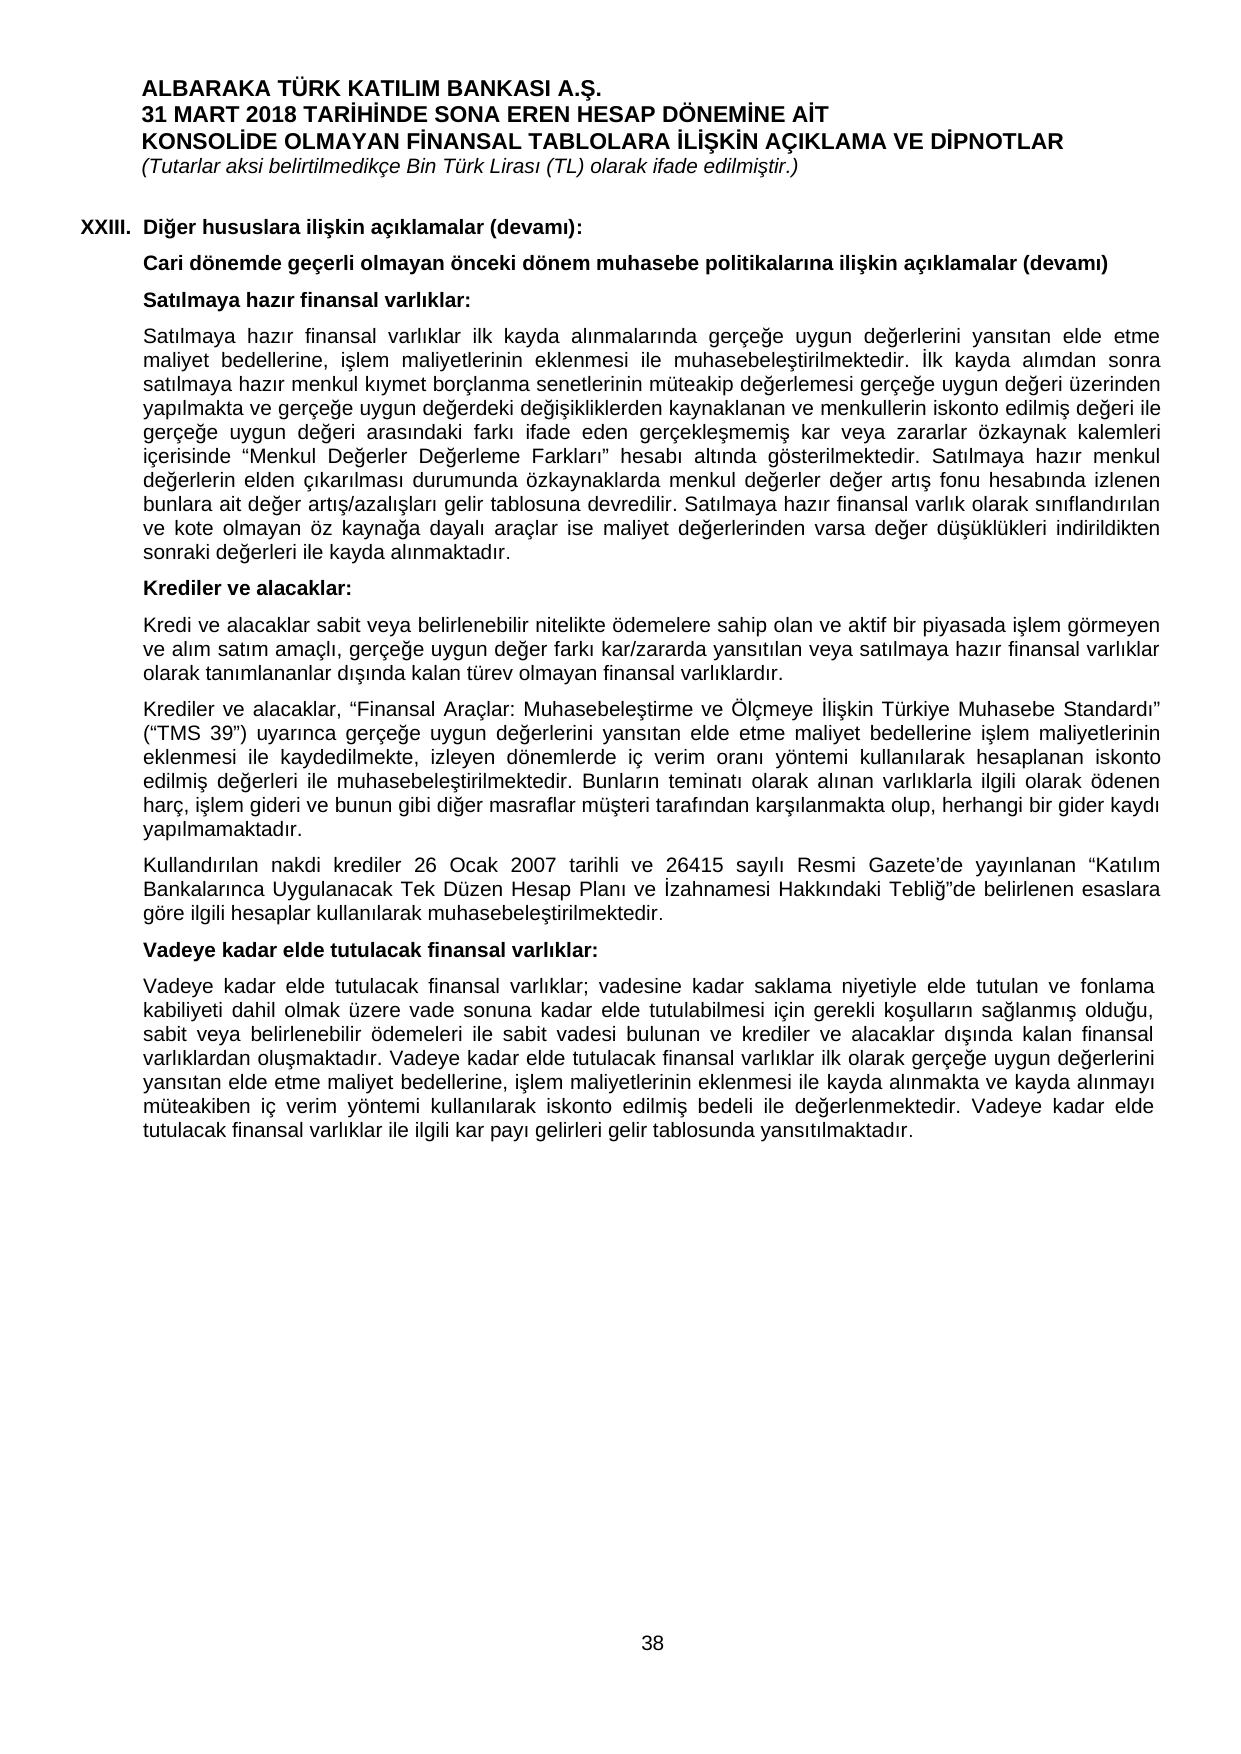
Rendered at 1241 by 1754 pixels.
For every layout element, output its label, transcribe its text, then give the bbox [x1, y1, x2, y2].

text Kullandırılan nakdi krediler 26 Ocak 2007 tarihli ve 26415 sayılı Resmi Gazete’de yayınlanan “Katılım Bankalarınca Uygulanacak Tek Düzen Hesap Planı ve İzahnamesi Hakkındaki Tebliğ”de belirlenen esaslara göre ilgili hesaplar kullanılarak muhasebeleştirilmektedir. [143, 853, 1162, 925]
text Vadeye kadar elde tutulacak finansal varlıklar: [143, 937, 1031, 961]
text XXIII. Diğer hususlara ilişkin açıklamalar (devamı): [80, 214, 1162, 238]
text Krediler ve alacaklar: [143, 576, 1162, 600]
text Satılmaya hazır finansal varlıklar ilk kayda alınmalarında gerçeğe uygun değerlerini yansıtan elde etme maliyet bedellerine, işlem maliyetlerinin eklenmesi ile muhasebeleştirilmektedir. İlk kayda alımdan sonra satılmaya hazır menkul kıymet borçlanma senetlerinin müteakip değerlemesi gerçeğe uygun değeri üzerinden yapılmakta ve gerçeğe uygun değerdeki değişikliklerden kaynaklanan ve menkullerin iskonto edilmiş değeri ile gerçeğe uygun değeri arasındaki farkı ifade eden gerçekleşmemiş kar veya zararlar özkaynak kalemleri içerisinde “Menkul Değerler Değerleme Farkları” hesabı altında gösterilmektedir. Satılmaya hazır menkul değerlerin elden çıkarılması durumunda özkaynaklarda menkul değerler değer artış fonu hesabında izlenen bunlara ait değer artış/azalışları gelir tablosuna devredilir. Satılmaya hazır finansal varlık olarak sınıflandırılan ve kote olmayan öz kaynağa dayalı araçlar ise maliyet değerlerinden varsa değer düşüklükleri indirildikten sonraki değerleri ile kayda alınmaktadır. [143, 324, 1162, 563]
text Kredi ve alacaklar sabit veya belirlenebilir nitelikte ödemelere sahip olan ve aktif bir piyasada işlem görmeyen ve alım satım amaçlı, gerçeğe uygun değer farkı kar/zararda yansıtılan veya satılmaya hazır finansal varlıklar olarak tanımlananlar dışında kalan türev olmayan finansal varlıklardır. [143, 612, 1162, 684]
text Krediler ve alacaklar, “Finansal Araçlar: Muhasebeleştirme ve Ölçmeye İlişkin Türkiye Muhasebe Standardı” (“TMS 39”) uyarınca gerçeğe uygun değerlerini yansıtan elde etme maliyet bedellerine işlem maliyetlerinin eklenmesi ile kaydedilmekte, izleyen dönemlerde iç verim oranı yöntemi kullanılarak hesaplanan iskonto edilmiş değerleri ile muhasebeleştirilmektedir. Bunların teminatı olarak alınan varlıklarla ilgili olarak ödenen harç, işlem gideri ve bunun gibi diğer masraflar müşteri tarafından karşılanmakta olup, herhangi bir gider kaydı yapılmamaktadır. [143, 697, 1162, 841]
text Cari dönemde geçerli olmayan önceki dönem muhasebe politikalarına ilişkin açıklamalar (devamı) [143, 251, 1162, 275]
text Satılmaya hazır finansal varlıklar: [143, 287, 1162, 311]
text Vadeye kadar elde tutulacak finansal varlıklar; vadesine kadar saklama niyetiyle elde tutulan ve fonlama kabiliyeti dahil olmak üzere vade sonuna kadar elde tutulabilmesi için gerekli koşulların sağlanmış olduğu, sabit veya belirlenebilir ödemeleri ile sabit vadesi bulunan ve krediler ve alacaklar dışında kalan finansal varlıklardan oluşmaktadır. Vadeye kadar elde tutulacak finansal varlıklar ilk olarak gerçeğe uygun değerlerini yansıtan elde etme maliyet bedellerine, işlem maliyetlerinin eklenmesi ile kayda alınmakta ve kayda alınmayı müteakiben iç verim yöntemi kullanılarak iskonto edilmiş bedeli ile değerlenmektedir. Vadeye kadar elde tutulacak finansal varlıklar ile ilgili kar payı gelirleri gelir tablosunda yansıtılmaktadır. [143, 974, 1156, 1142]
